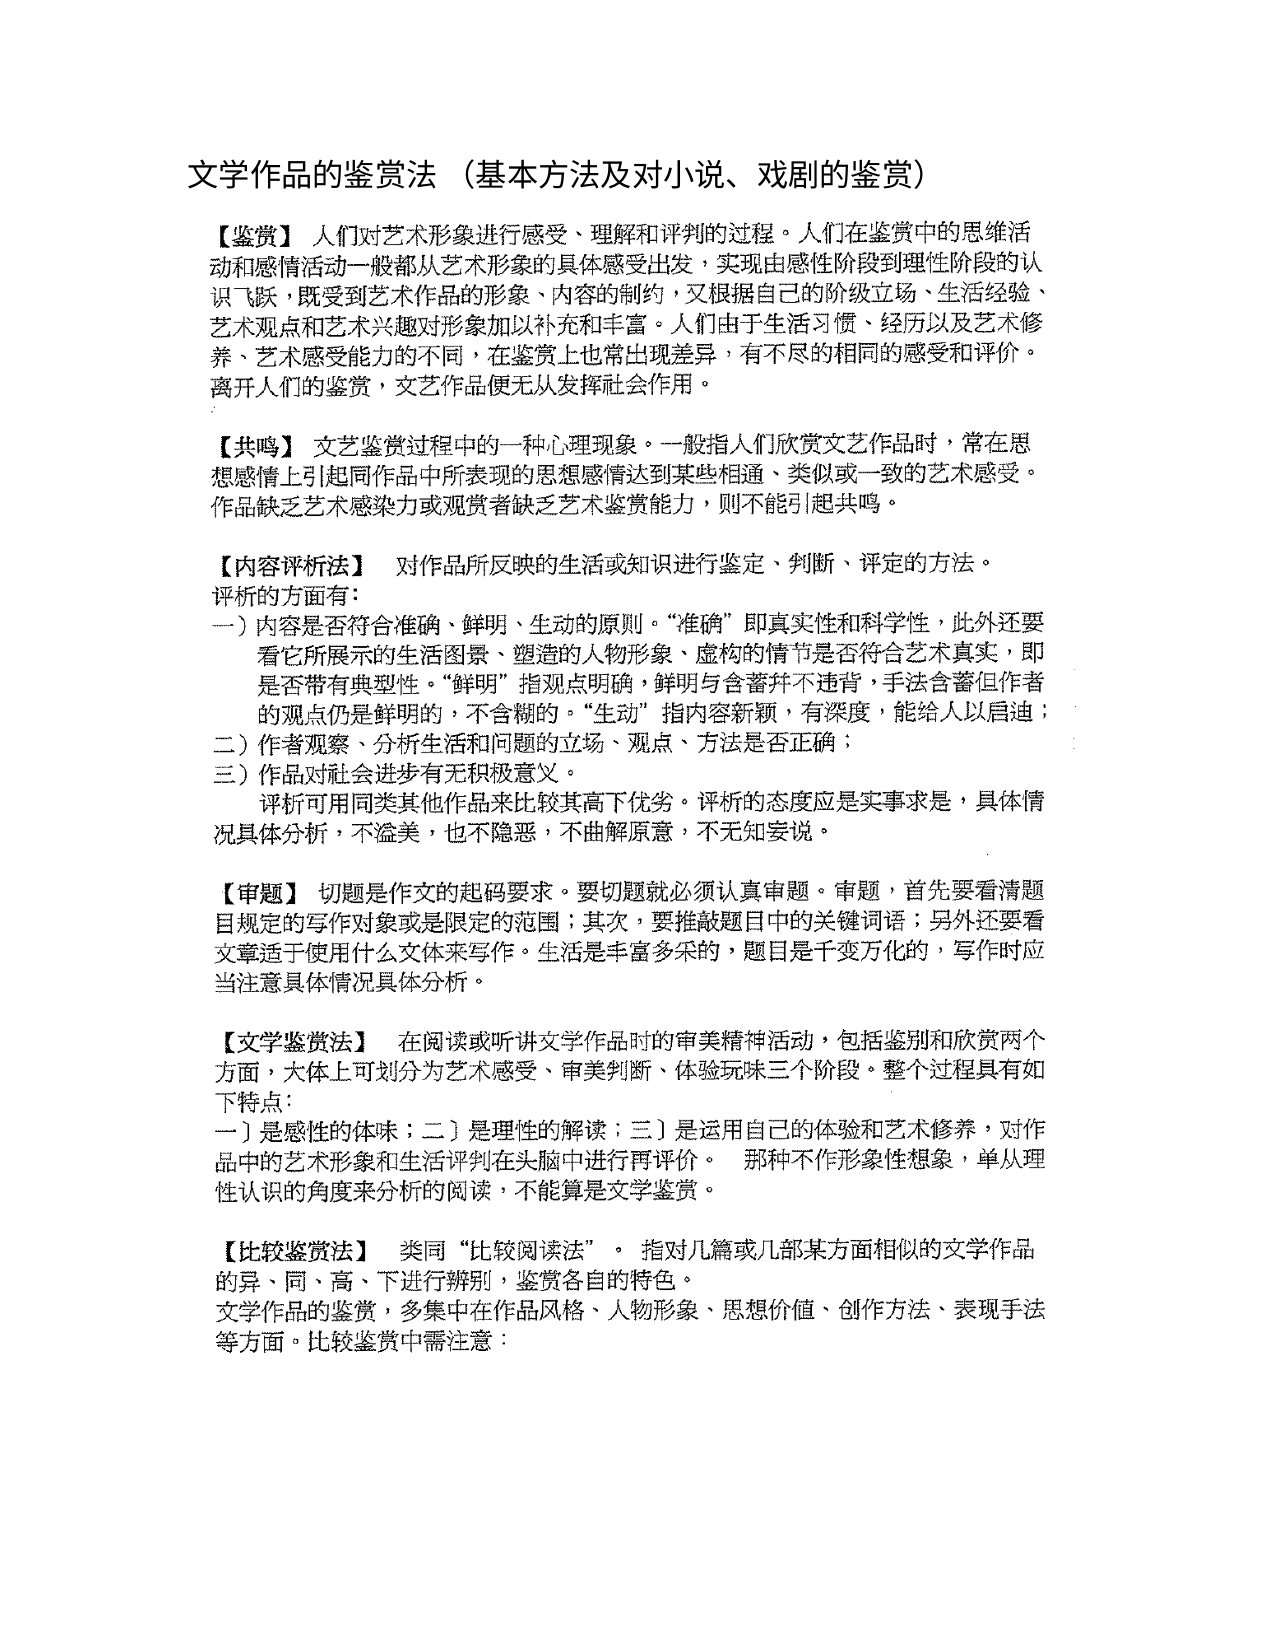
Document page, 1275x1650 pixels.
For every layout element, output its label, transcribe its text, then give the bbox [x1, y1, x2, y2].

picture [192, 217, 1092, 1378]
text 文学作品的鉴赏法 （基本方法及对小说、戏剧的鉴赏） [187, 150, 1087, 195]
